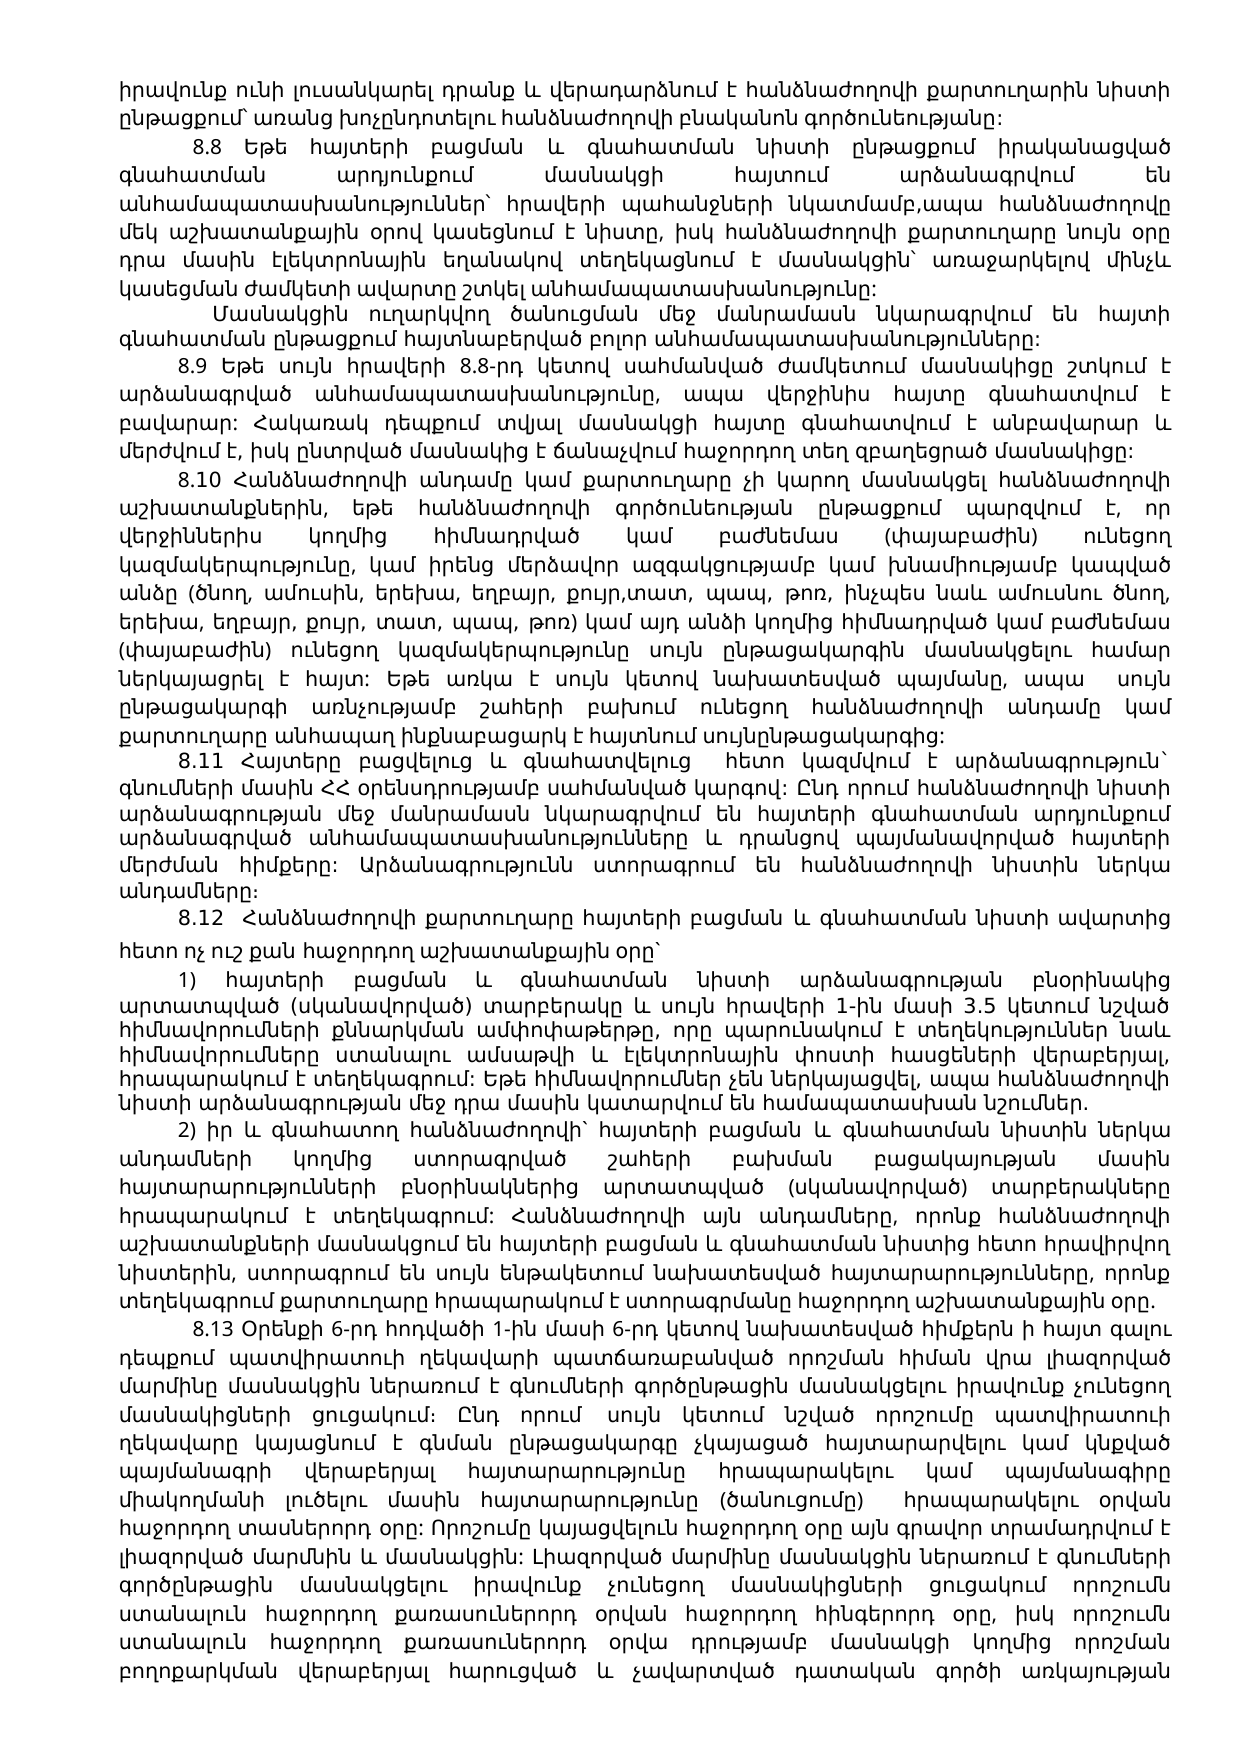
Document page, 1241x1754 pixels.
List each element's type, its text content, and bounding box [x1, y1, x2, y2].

text Մասնակցին ուղարկվող ծանուցման մեջ մանրամասն նկարագրվում են հայտի գնահատման ընթացքում հայտնաբերված բոլոր անհամապատասխանությունները: [118, 302, 1171, 351]
text 8.10 Հանձնաժողովի անդամը կամ քարտուղարը չի կարող մասնակցել հանձնաժողովի աշխատանքներին, եթե հանձնաժողովի գործունեության ընթացքում պարզվում է, որ վերջիններիս կողմից հիմնադրված կամ բաժնեմաս (փայաբաժին) ունեցող կազմակերպությունը, կամ իրենց մերձավոր ազգակցությամբ կամ խնամիությամբ կապված անձը (ծնող, ամուսին, երեխա, եղբայր, քույր,տատ, պապ, թոռ, ինչպես նաև ամուսնու ծնող, երեխա, եղբայր, քույր, տատ, պապ, թոռ) կամ այդ անձի կողմից հիմնադրված կամ բաժնեմաս (փայաբաժին) ունեցող կազմակերպությունը սույն ընթացակարգին մասնակցելու համար ներկայացրել է հայտ: Եթե առկա է սույն կետով նախատեսված պայմանը, ապա սույն ընթացակարգի առնչությամբ շահերի բախում ունեցող հանձնաժողովի անդամը կամ քարտուղարը անհապաղ ինքնաբացարկ է հայտնում սույնընթացակարգից: [118, 465, 1171, 749]
text 8.12 Հանձնաժողովի քարտուղարը հայտերի բացման և գնահատման նիստի ավարտից հետո ոչ ուշ քան հաջորդող աշխատանքային օրը` [118, 903, 1171, 966]
text 1) հայտերի բացման և գնահատման նիստի արձանագրության բնօրինակից արտատպված (սկանավորված) տարբերակը և սույն հրավերի 1-ին մասի 3.5 կետում նշված հիմնավորումների քննարկման ամփոփաթերթը, որը պարունակում է տեղեկություններ նաև հիմնավորումները ստանալու ամսաթվի և էլեկտրոնային փոստի հասցեների վերաբերյալ, հրապարակում է տեղեկագրում: Եթե հիմնավորումներ չեն ներկայացվել, ապա հանձնաժողովի նիստի արձանագրության մեջ դրա մասին կատարվում են համապատասխան նշումներ. [118, 966, 1171, 1115]
text 8.8 Եթե հայտերի բացման և գնահատման նիստի ընթացքում իրականացված գնահատման արդյունքում մասնակցի հայտում արձանագրվում են անհամապատասխանություններ՝ հրավերի պահանջների նկատմամբ,ապա հանձնաժողովը մեկ աշխատանքային օրով կասեցնում է նիստը, իսկ հանձնաժողովի քարտուղարը նույն օրը դրա մասին էլեկտրոնային եղանակով տեղեկացնում է մասնակցին՝ առաջարկելով մինչև կասեցման ժամկետի ավարտը շտկել անհամապատասխանությունը: [118, 132, 1171, 302]
text 8.11 Հայտերը բացվելուց և գնահատվելուց հետո կազմվում է արձանագրություն` գնումների մասին ՀՀ օրենսդրությամբ սահմանված կարգով: Ընդ որում հանձնաժողովի նիստի արձանագրության մեջ մանրամասն նկարագրվում են հայտերի գնահատման արդյունքում արձանագրված անհամապատասխանությունները և դրանցով պայմանավորված հայտերի մերժման հիմքերը: Արձանագրությունն ստորագրում են հանձնաժողովի նիստին ներկա անդամները։ [118, 749, 1171, 903]
text 2) իր և գնահատող հանձնաժողովի` հայտերի բացման և գնահատման նիստին ներկա անդամների կողմից ստորագրված շահերի բախման բացակայության մասին հայտարարությունների բնօրինակներից արտատպված (սկանավորված) տարբերակները հրապարակում է տեղեկագրում: Հանձնաժողովի այն անդամները, որոնք հանձնաժողովի աշխատանքների մասնակցում են հայտերի բացման և գնահատման նիստից հետո հրավիրվող նիստերին, ստորագրում են սույն ենթակետում նախատեսված հայտարարությունները, որոնք տեղեկագրում քարտուղարը հրապարակում է ստորագրմանը հաջորդող աշխատանքային օրը. [118, 1115, 1171, 1314]
text 8.9 Եթե սույն հրավերի 8.8-րդ կետով սահմանված ժամկետում մասնակիցը շտկում է արձանագրված անհամապատասխանությունը, ապա վերջինիս հայտը գնահատվում է բավարար: Հակառակ դեպքում տվյալ մասնակցի հայտը գնահատվում է անբավարար և մերժվում է, իսկ ընտրված մասնակից է ճանաչվում հաջորդող տեղ զբաղեցրած մասնակիցը: [118, 351, 1171, 465]
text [118, 75, 1171, 132]
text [118, 1314, 1171, 1684]
